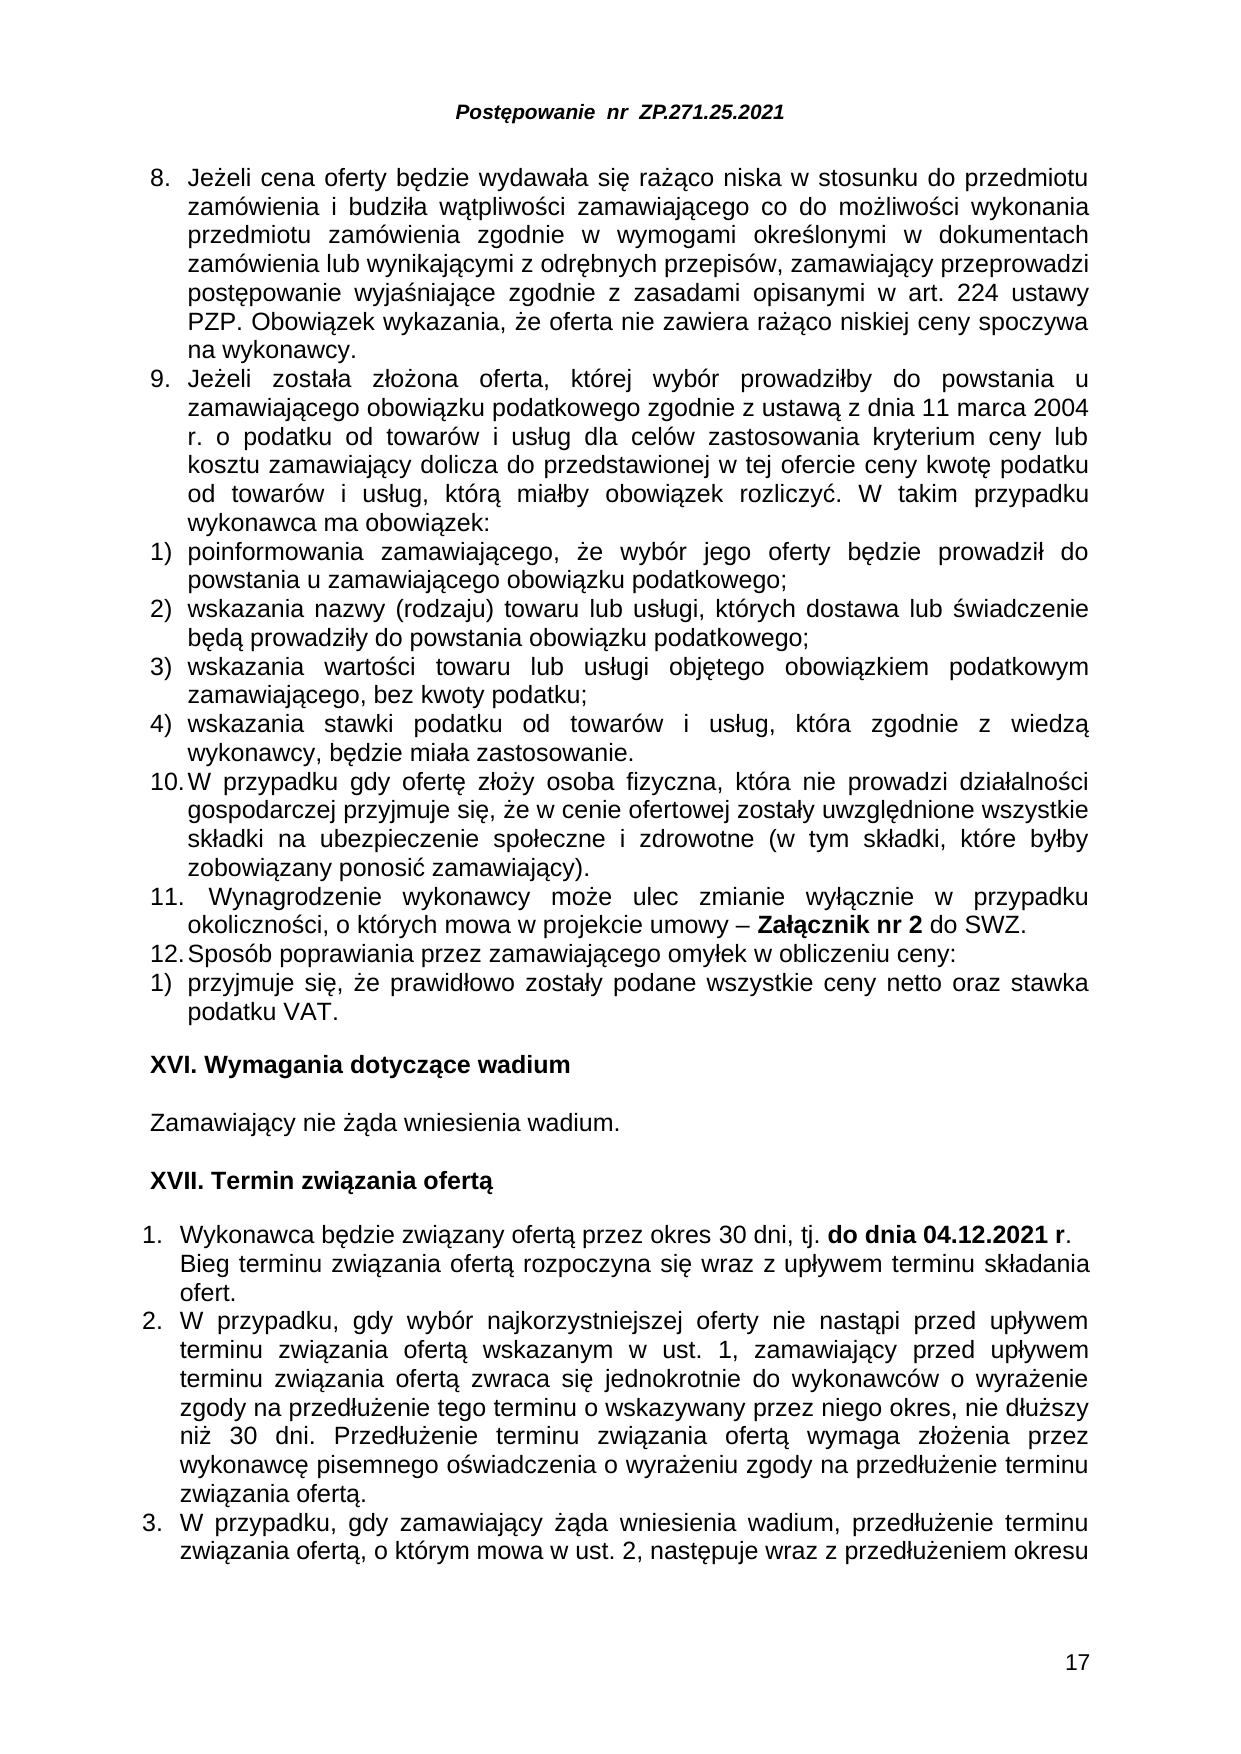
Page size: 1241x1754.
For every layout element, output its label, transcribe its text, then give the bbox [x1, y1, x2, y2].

text 3) wskazania wartości towaru lub usługi objętego obowiązkiem podatkowym zamawiającego, bez kwoty podatku; [150, 652, 1090, 709]
text 9. Jeżeli została złożona oferta, której wybór prowadziłby do powstania u zamawiającego obowiązku podatkowego zgodnie z ustawą z dnia 11 marca 2004 r. o podatku od towarów i usług dla celów zastosowania kryterium ceny lub kosztu zamawiający dolicza do przedstawionej w tej ofercie ceny kwotę podatku od towarów i usług, którą miałby obowiązek rozliczyć. W takim przypadku wykonawca ma obowiązek: [150, 364, 1090, 537]
text Zamawiający nie żąda wniesienia wadium. [150, 1108, 1090, 1137]
text 10. W przypadku gdy ofertę złoży osoba fizyczna, która nie prowadzi działalności gospodarczej przyjmuje się, że w cenie ofertowej zostały uwzględnione wszystkie składki na ubezpieczenie społeczne i zdrowotne (w tym składki, które byłby zobowiązany ponosić zamawiający). [150, 767, 1090, 882]
text 8. Jeżeli cena oferty będzie wydawała się rażąco niska w stosunku do przedmiotu zamówienia i budziła wątpliwości zamawiającego co do możliwości wykonania przedmiotu zamówienia zgodnie w wymogami określonymi w dokumentach zamówienia lub wynikającymi z odrębnych przepisów, zamawiający przeprowadzi postępowanie wyjaśniające zgodnie z zasadami opisanymi w art. 224 ustawy PZP. Obowiązek wykazania, że oferta nie zawiera rażąco niskiej ceny spoczywa na wykonawcy. [150, 163, 1090, 364]
subtitle XVII. Termin związania ofertą [150, 1166, 1090, 1195]
list Wykonawca będzie związany ofertą przez okres 30 dni, tj. do dnia 04.12.2021 r. [142, 1220, 1090, 1249]
text 4) wskazania stawki podatku od towarów i usług, która zgodnie z wiedzą wykonawcy, będzie miała zastosowanie. [150, 709, 1090, 767]
text 1) poinformowania zamawiającego, że wybór jego oferty będzie prowadził do powstania u zamawiającego obowiązku podatkowego; [150, 537, 1090, 594]
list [142, 1508, 1090, 1565]
list W przypadku, gdy wybór najkorzystniejszej oferty nie nastąpi przed upływem terminu związania ofertą wskazanym w ust. 1, zamawiający przed upływem terminu związania ofertą zwraca się jednokrotnie do wykonawców o wyrażenie zgody na przedłużenie tego terminu o wskazywany przez niego okres, nie dłuższy niż 30 dni. Przedłużenie terminu związania ofertą wymaga złożenia przez wykonawcę pisemnego oświadczenia o wyrażeniu zgody na przedłużenie terminu związania ofertą. [142, 1306, 1090, 1508]
subtitle XVI. Wymagania dotyczące wadium [150, 1050, 1090, 1079]
text 11. Wynagrodzenie wykonawcy może ulec zmianie wyłącznie w przypadku okoliczności, o których mowa w projekcie umowy – Załącznik nr 2 do SWZ. [150, 882, 1090, 939]
text 2) wskazania nazwy (rodzaju) towaru lub usługi, których dostawa lub świadczenie będą prowadziły do powstania obowiązku podatkowego; [150, 594, 1090, 652]
list przyjmuje się, że prawidłowo zostały podane wszystkie ceny netto oraz stawka podatku VAT. [150, 968, 1090, 1025]
text Bieg terminu związania ofertą rozpoczyna się wraz z upływem terminu składania ofert. [179, 1249, 1090, 1306]
text 12. Sposób poprawiania przez zamawiającego omyłek w obliczeniu ceny: [150, 939, 1090, 968]
